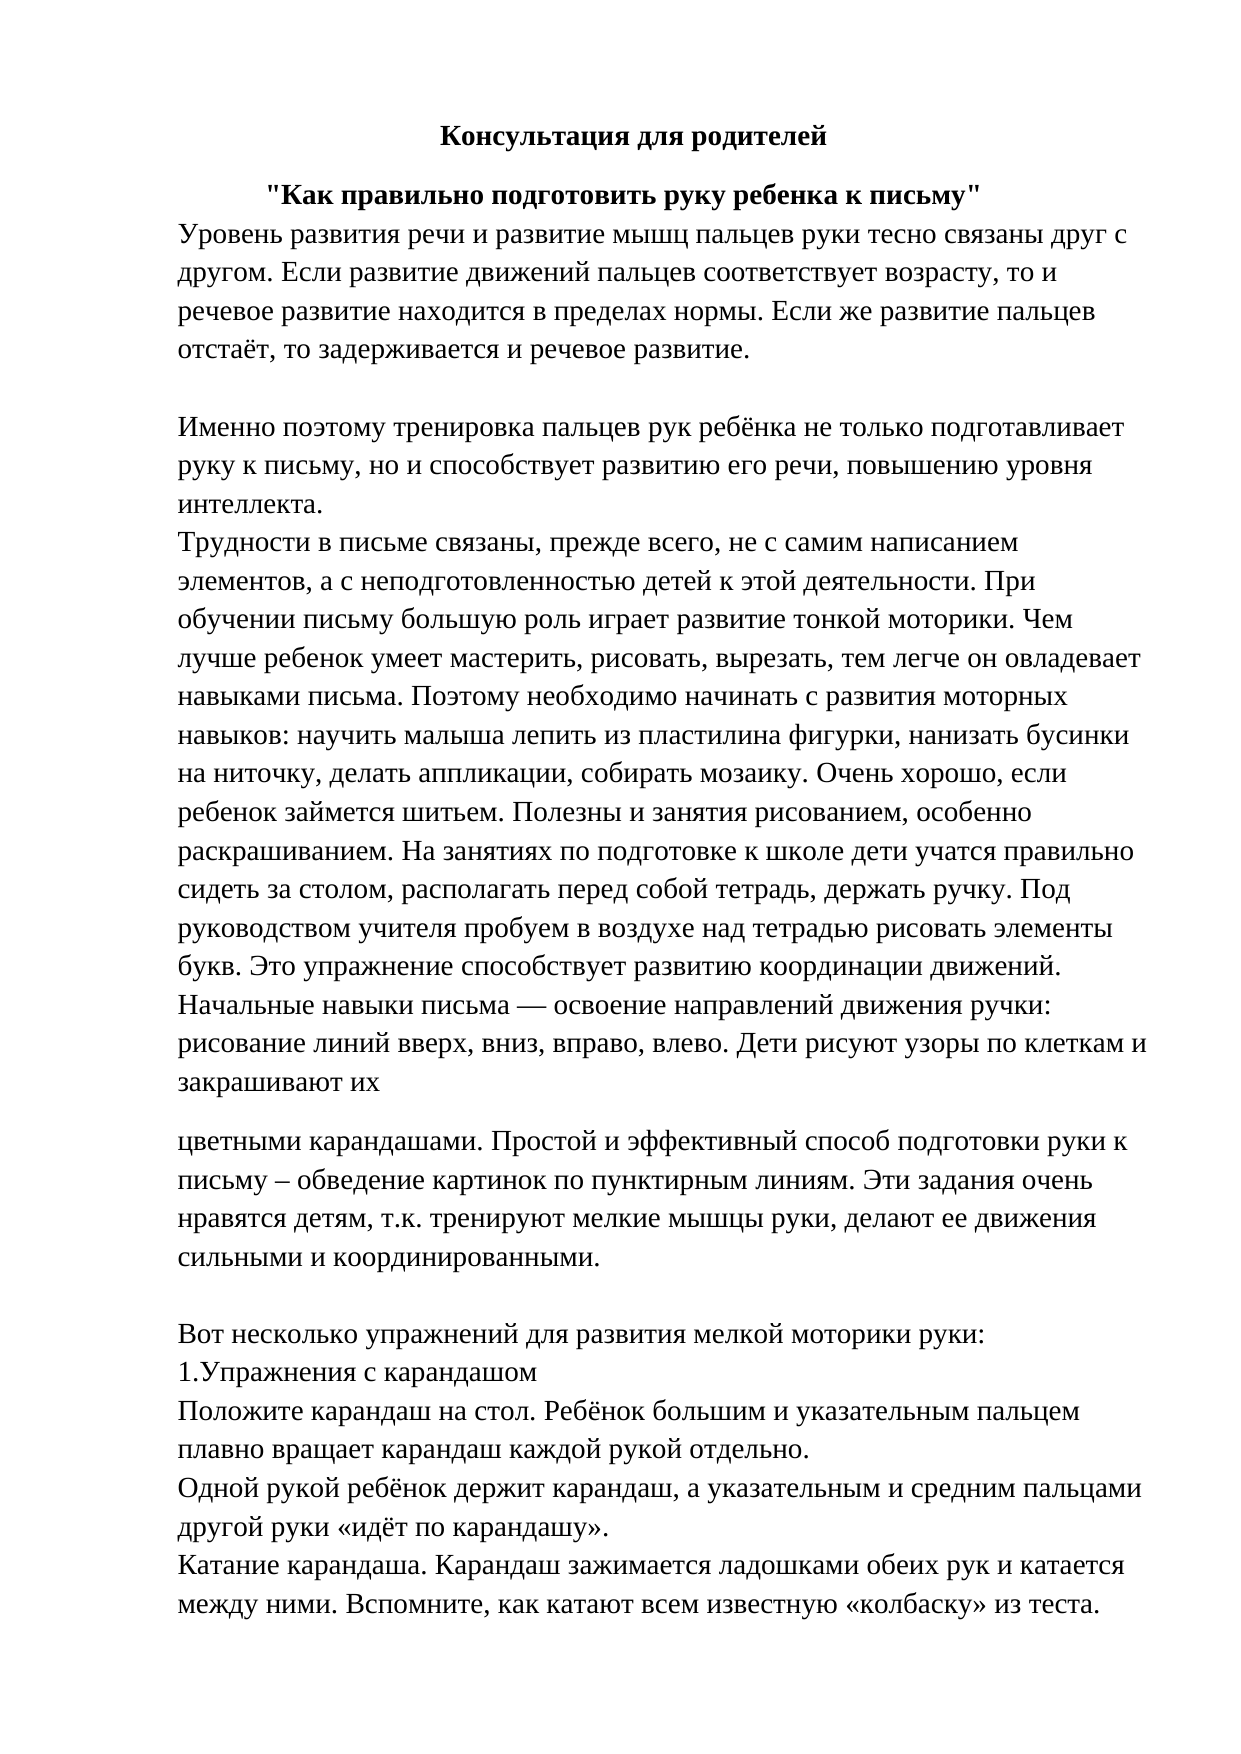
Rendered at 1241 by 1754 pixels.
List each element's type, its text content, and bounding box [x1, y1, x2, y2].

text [177, 1123, 1152, 1619]
text Консультация для родителей [177, 118, 1152, 152]
text "Как правильно подготовить руку ребенка к письму" Уровень развития речи и развитие мышц пальцев руки тесно связаны друг с другом. Если развитие движений пальцев соответствует возрасту, то и речевое развитие находится в пределах нормы. Если же развитие пальцев отстаёт, то задерживается и речевое развитие. Именно поэтому тренировка пальцев рук ребёнка не только подготавливает руку к письму, но и способствует развитию его речи, повышению уровня интеллекта. Трудности в письме связаны, прежде всего, не с самим написанием элементов, а с неподготовленностью детей к этой деятельности. При обучении письму большую роль играет развитие тонкой моторики. Чем лучше ребенок умеет мастерить, рисовать, вырезать, тем легче он овладевает навыками письма. Поэтому необходимо начинать с развития моторных навыков: научить малыша лепить из пластилина фигурки, нанизать бусинки на ниточку, делать аппликации, собирать мозаику. Очень хорошо, если ребенок займется шитьем. Полезны и занятия рисованием, особенно раскрашиванием. На занятиях по подготовке к школе дети учатся правильно сидеть за столом, располагать перед собой тетрадь, держать ручку. Под руководством учителя пробуем в воздухе над тетрадью рисовать элементы букв. Это упражнение способствует развитию координации движений. Начальные навыки письма — освоение направлений движения ручки: рисование линий вверх, вниз, вправо, влево. Дети рисуют узоры по клеткам и закрашивают их [177, 177, 1152, 1097]
